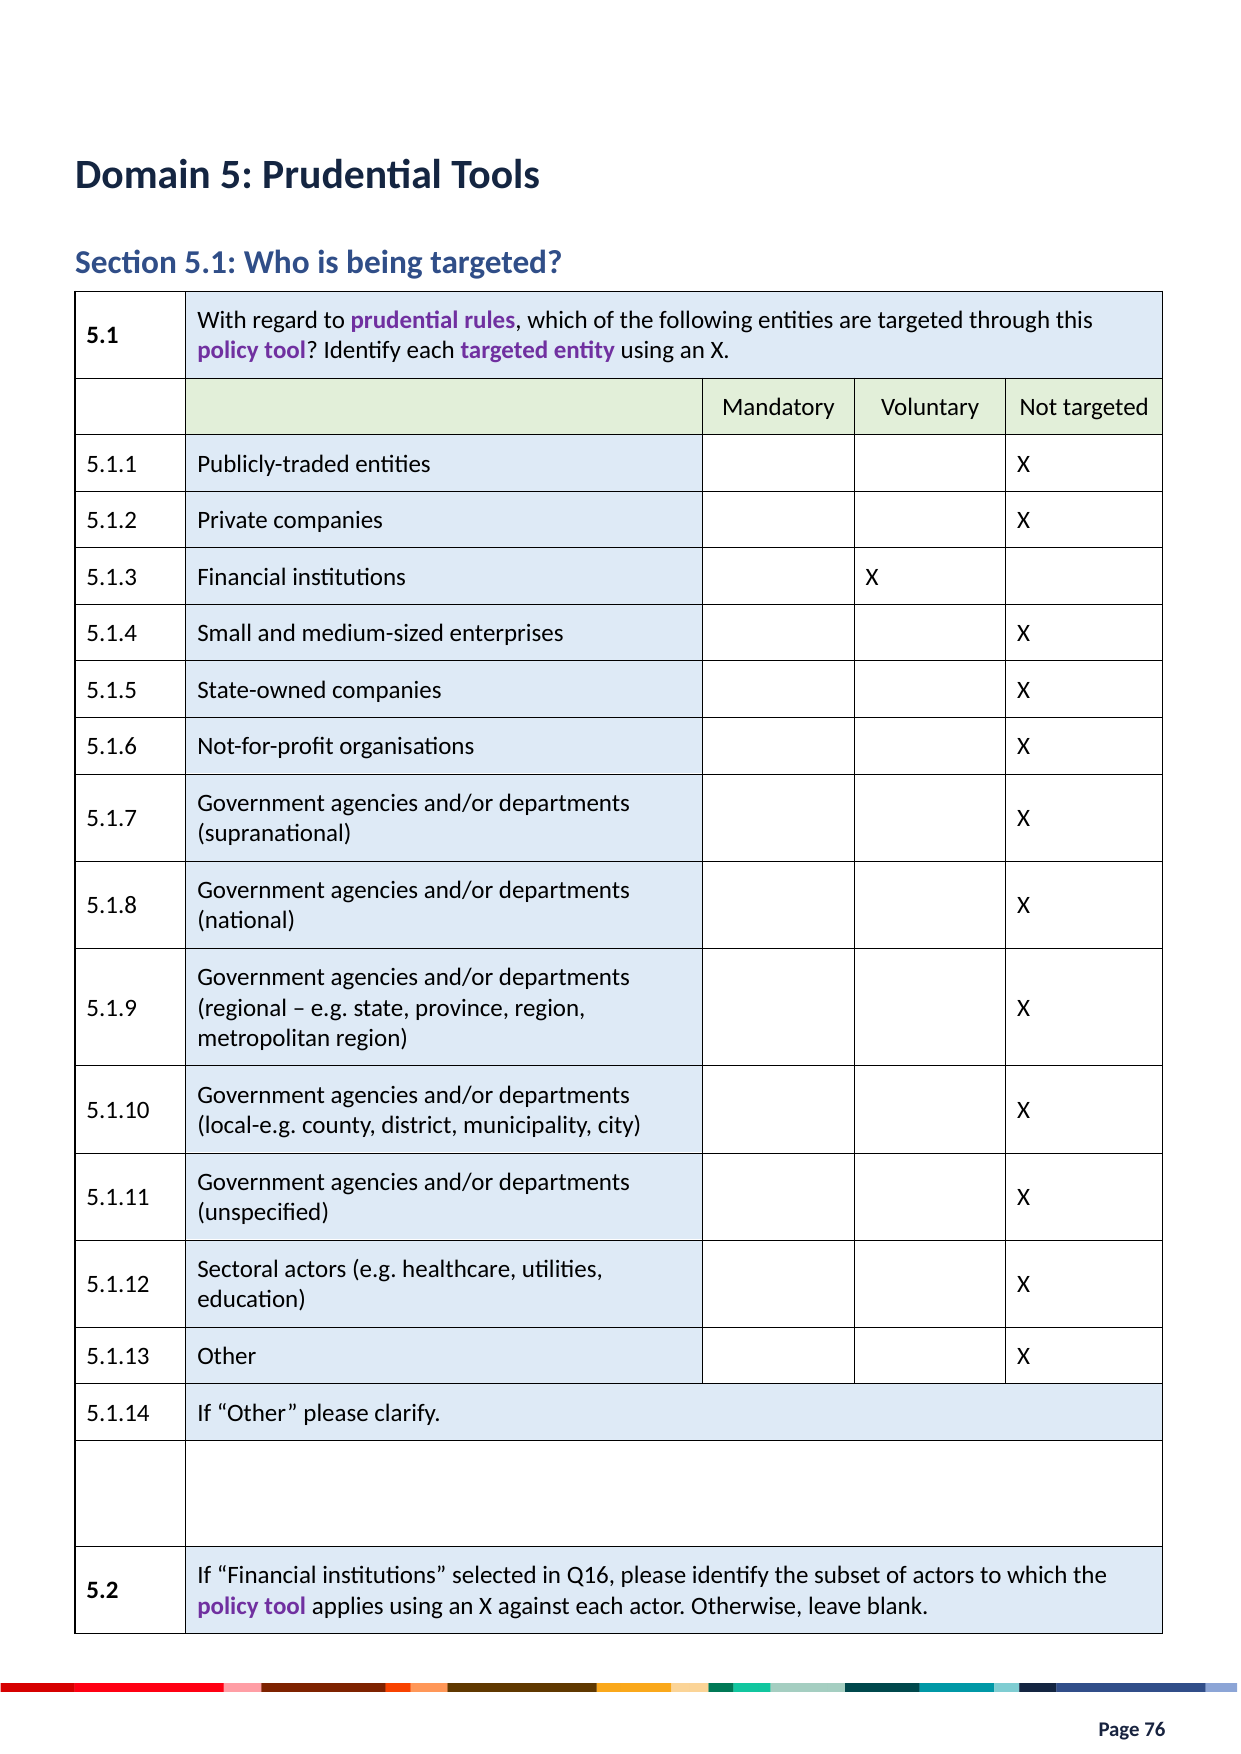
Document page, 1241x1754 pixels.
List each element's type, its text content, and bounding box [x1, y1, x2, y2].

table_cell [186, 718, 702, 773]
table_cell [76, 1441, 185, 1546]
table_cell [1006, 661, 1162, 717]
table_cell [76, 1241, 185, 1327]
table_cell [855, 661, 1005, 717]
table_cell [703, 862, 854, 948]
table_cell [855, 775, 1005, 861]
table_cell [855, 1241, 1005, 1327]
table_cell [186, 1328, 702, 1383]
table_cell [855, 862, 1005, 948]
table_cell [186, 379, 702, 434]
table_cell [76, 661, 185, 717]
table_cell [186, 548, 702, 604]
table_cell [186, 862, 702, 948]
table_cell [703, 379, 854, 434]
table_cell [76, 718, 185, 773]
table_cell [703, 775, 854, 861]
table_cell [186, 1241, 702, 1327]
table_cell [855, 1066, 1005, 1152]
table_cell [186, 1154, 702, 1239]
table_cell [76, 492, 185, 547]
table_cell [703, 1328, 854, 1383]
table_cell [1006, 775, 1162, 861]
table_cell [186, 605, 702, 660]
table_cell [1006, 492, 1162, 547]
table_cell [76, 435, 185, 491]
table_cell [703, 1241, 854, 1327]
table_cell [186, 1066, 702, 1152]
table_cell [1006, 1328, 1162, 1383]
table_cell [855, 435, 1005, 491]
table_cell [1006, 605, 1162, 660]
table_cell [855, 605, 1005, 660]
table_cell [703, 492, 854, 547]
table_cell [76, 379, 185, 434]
picture [0, 1683, 1236, 1692]
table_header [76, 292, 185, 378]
subtitle Domain 5: Prudential Tools [75, 148, 1165, 199]
subtitle Section 5.1: Who is being targeted? [75, 241, 1165, 282]
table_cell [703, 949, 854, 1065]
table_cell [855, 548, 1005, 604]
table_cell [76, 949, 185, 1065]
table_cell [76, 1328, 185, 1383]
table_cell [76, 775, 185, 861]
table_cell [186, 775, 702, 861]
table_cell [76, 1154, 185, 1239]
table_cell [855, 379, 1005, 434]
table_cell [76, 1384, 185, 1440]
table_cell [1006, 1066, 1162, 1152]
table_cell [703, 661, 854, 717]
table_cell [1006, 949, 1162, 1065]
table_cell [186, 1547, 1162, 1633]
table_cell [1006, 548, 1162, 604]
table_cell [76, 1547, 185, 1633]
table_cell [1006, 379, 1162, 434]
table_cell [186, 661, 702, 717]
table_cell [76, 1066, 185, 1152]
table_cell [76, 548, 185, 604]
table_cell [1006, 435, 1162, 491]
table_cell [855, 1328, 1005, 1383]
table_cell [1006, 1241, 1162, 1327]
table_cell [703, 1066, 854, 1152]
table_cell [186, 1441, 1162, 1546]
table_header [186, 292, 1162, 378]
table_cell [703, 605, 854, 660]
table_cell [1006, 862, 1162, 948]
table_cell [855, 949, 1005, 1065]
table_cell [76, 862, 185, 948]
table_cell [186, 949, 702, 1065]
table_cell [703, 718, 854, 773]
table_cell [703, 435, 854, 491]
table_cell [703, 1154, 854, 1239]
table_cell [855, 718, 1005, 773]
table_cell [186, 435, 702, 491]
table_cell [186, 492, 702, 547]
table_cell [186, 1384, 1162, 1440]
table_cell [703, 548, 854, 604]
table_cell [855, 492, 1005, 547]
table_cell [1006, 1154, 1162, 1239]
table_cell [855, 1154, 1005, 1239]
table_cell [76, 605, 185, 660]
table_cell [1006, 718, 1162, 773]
